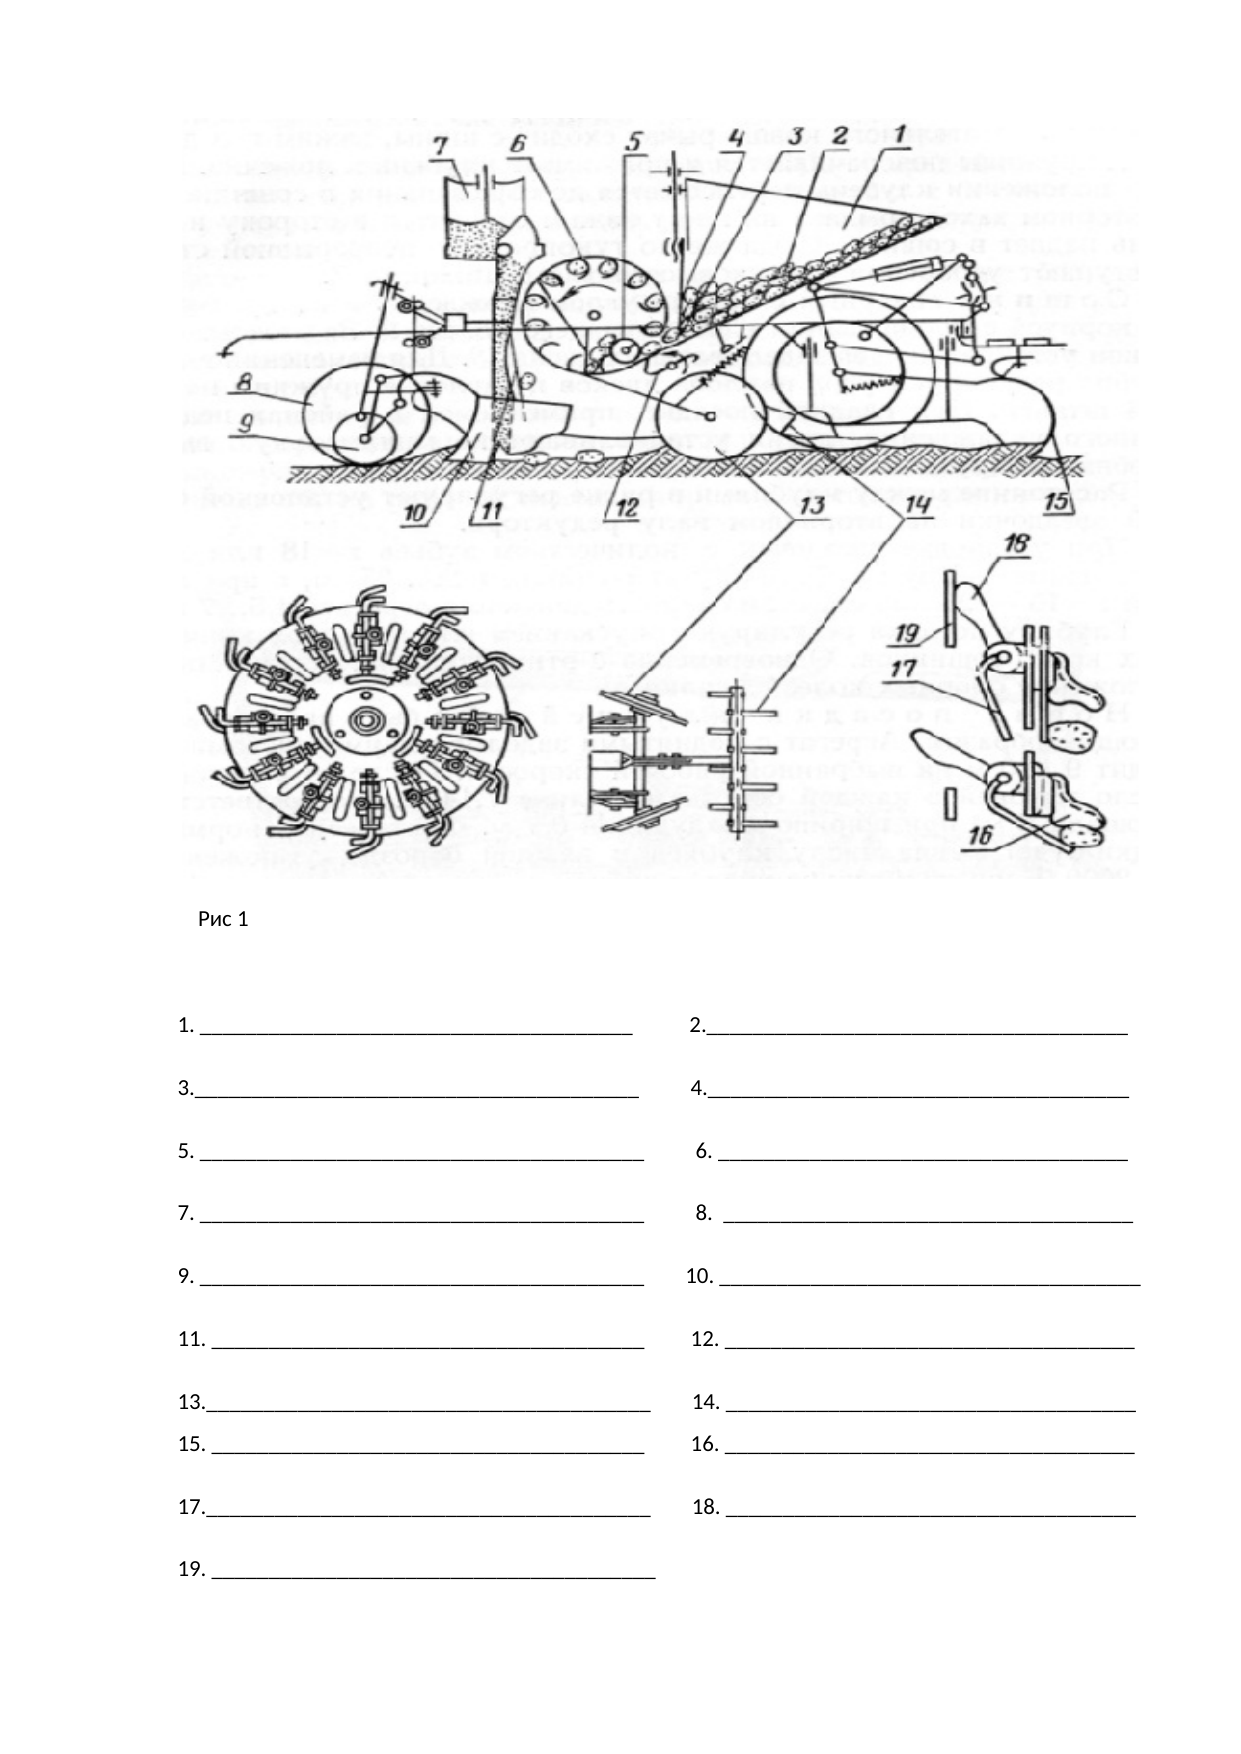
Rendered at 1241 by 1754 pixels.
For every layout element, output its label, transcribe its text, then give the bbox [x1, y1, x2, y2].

text 5. _______________________________________ 6. ____________________________________ [177, 1136, 1152, 1164]
text 7. _______________________________________ 8. ____________________________________ [177, 1198, 1152, 1227]
text 3._______________________________________ 4._____________________________________ [177, 1073, 1152, 1101]
text 11. ______________________________________ 12. ____________________________________ [177, 1324, 1152, 1352]
text 9. _______________________________________ 10. _____________________________________ [177, 1261, 1152, 1289]
text 19. _______________________________________ [177, 1554, 1152, 1583]
text 13._______________________________________ 14. ____________________________________ 15. ______________________________________ 16. ____________________________________ [177, 1387, 1152, 1457]
text 17._______________________________________ 18. ____________________________________ [177, 1492, 1152, 1520]
picture [182, 118, 1139, 879]
text 1. ______________________________________ 2._____________________________________ [177, 1010, 1152, 1038]
text Рис 1 [177, 904, 1152, 932]
